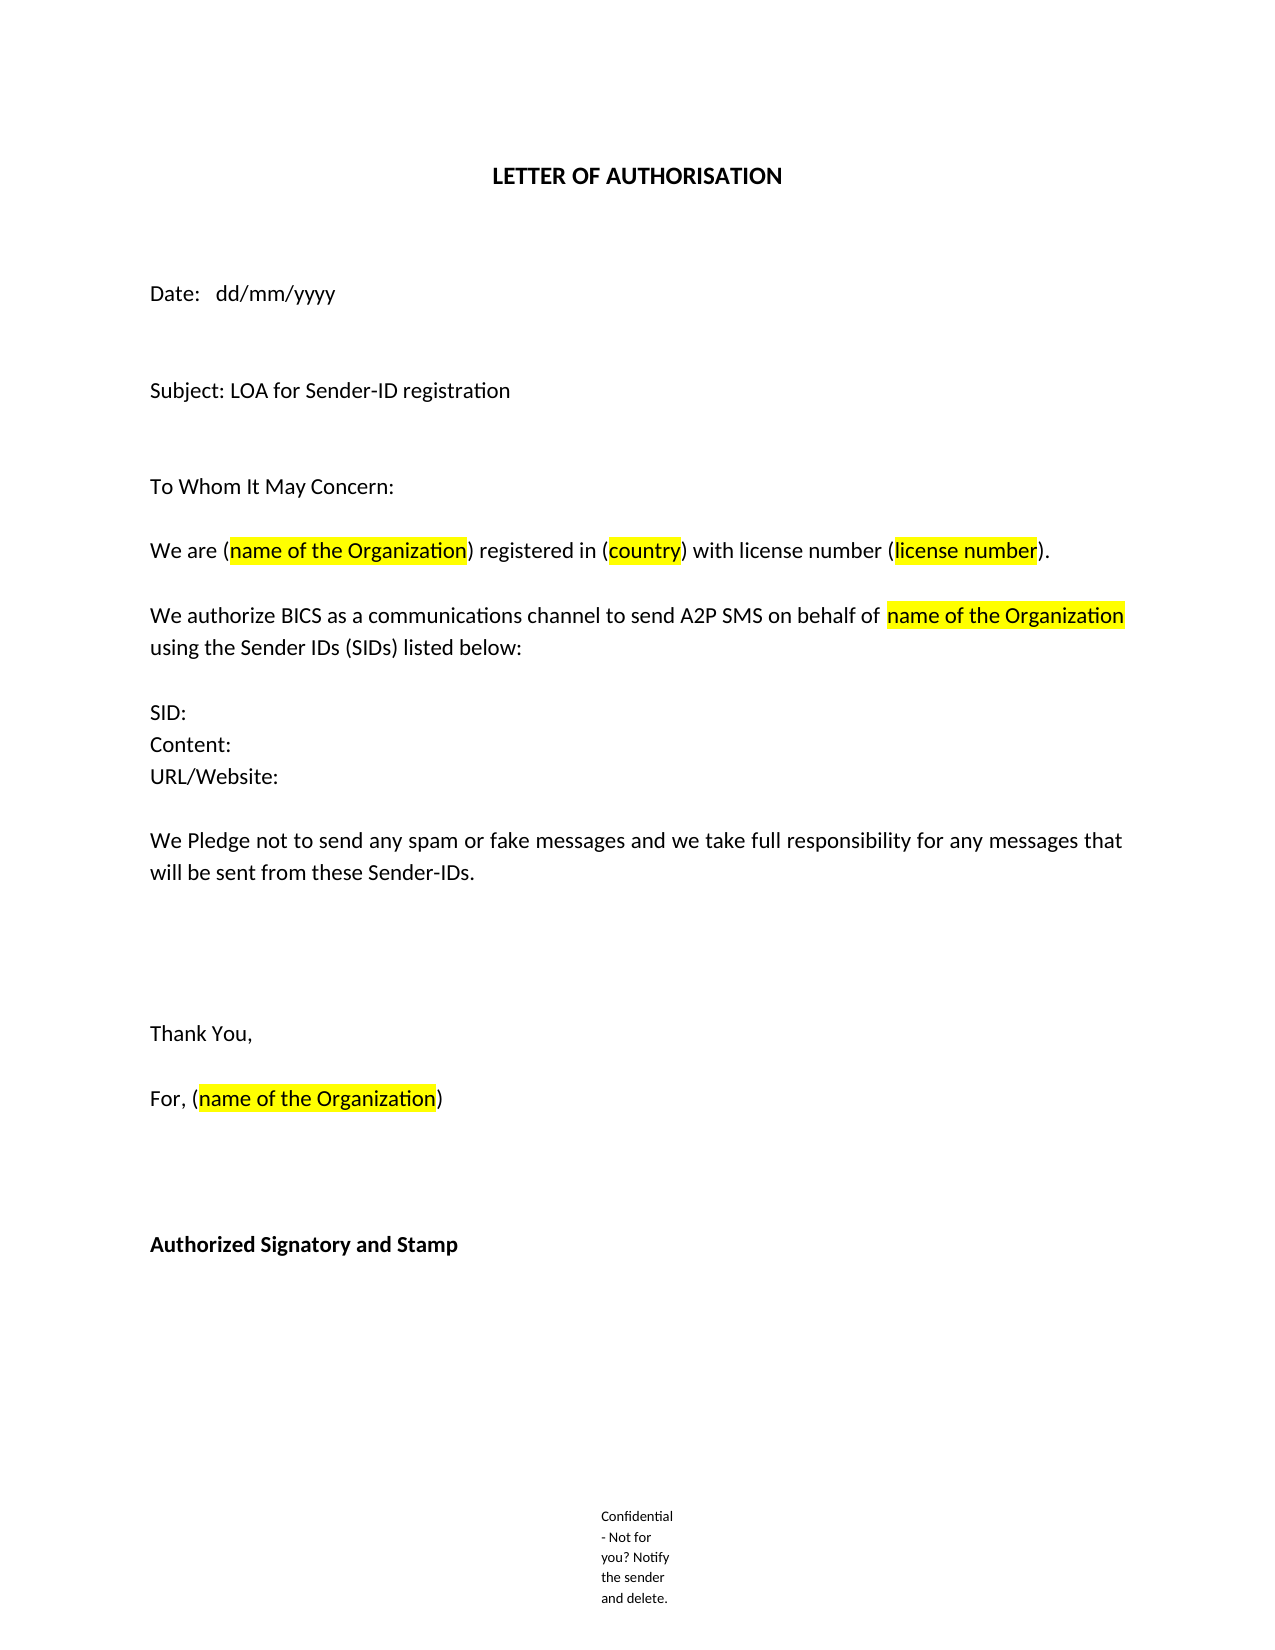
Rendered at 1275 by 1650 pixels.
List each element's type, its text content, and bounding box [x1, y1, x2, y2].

text Date: dd/mm/yyyy [150, 279, 1125, 307]
text SID: [150, 698, 1125, 726]
text For, (name of the Organization) [436, 1084, 1125, 1112]
text LETTER OF AUTHORISATION [150, 160, 1125, 191]
text We authorize BICS as a communications channel to send A2P SMS on behalf of name of the Organization using the Sender IDs (SIDs) listed below: [150, 601, 1125, 661]
text Subject: LOA for Sender-ID registration [150, 376, 1125, 404]
text URL/Website: [150, 762, 1125, 790]
text We are (name of the Organization) registered in (country) with license number (license number). [681, 537, 895, 565]
text To Whom It May Concern: [150, 472, 1125, 500]
text Thank You, [150, 1019, 1125, 1047]
text Authorized Signatory and Stamp [150, 1230, 1125, 1258]
text Content: [150, 730, 1125, 758]
text We Pledge not to send any spam or fake messages and we take full responsibility for any messages that will be sent from these Sender-IDs. [150, 826, 1125, 887]
